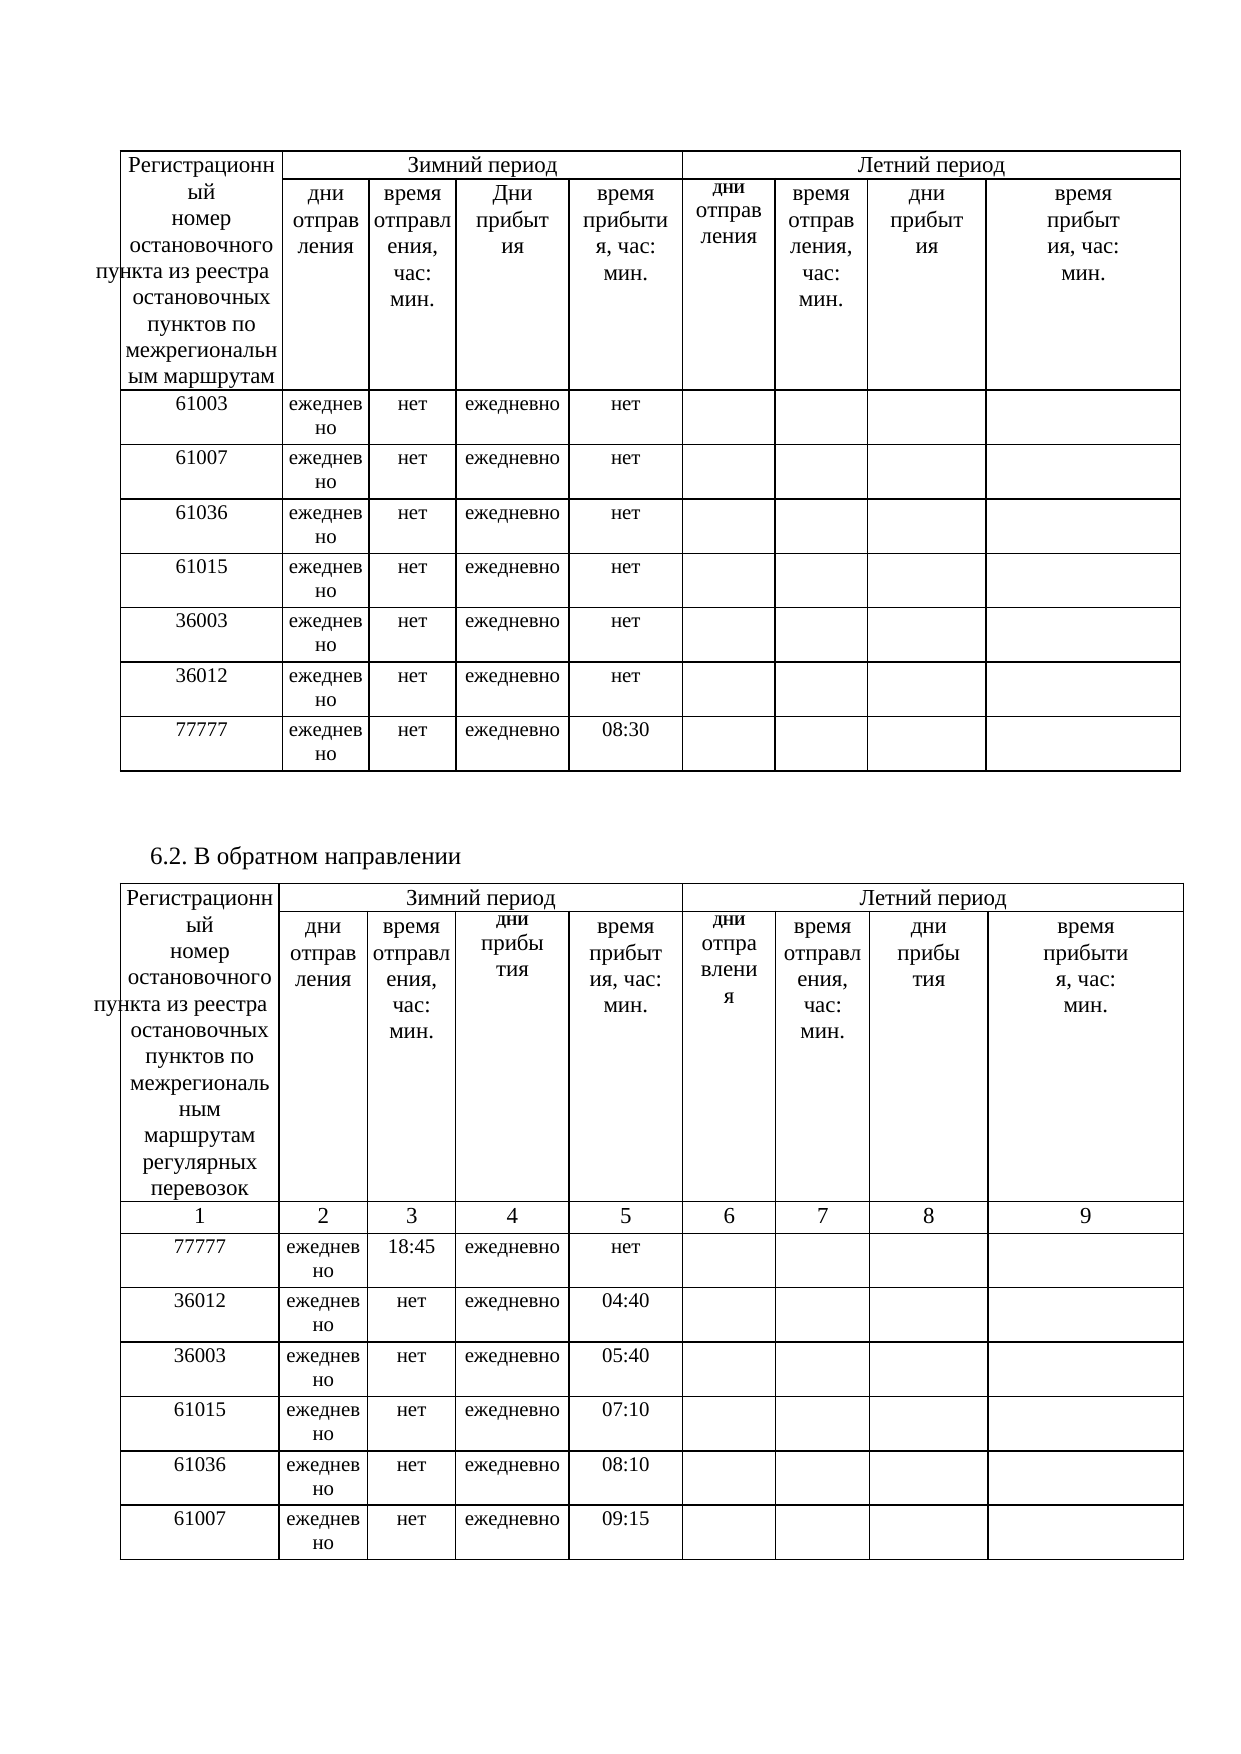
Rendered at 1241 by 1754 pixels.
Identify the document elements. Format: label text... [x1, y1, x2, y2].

table_cell [868, 391, 985, 444]
table_cell ежедневно [456, 1343, 568, 1396]
table_cell 61007 [121, 445, 282, 498]
table_cell время отправл ения, час: мин. [776, 912, 869, 1201]
table_cell [683, 1234, 775, 1287]
table_cell 3 [368, 1202, 455, 1232]
table_cell ежедневно [457, 717, 568, 770]
table_cell 8 [870, 1202, 987, 1232]
table_cell ежедневно [456, 1452, 568, 1504]
table_cell 07:10 [570, 1397, 682, 1450]
table_cell ежедневно [283, 445, 368, 498]
table_cell нет [570, 663, 682, 716]
table_cell [987, 608, 1180, 661]
table_cell нет [370, 445, 455, 498]
table_cell ДНИ отпра влени я [683, 912, 775, 1201]
table_cell [868, 663, 985, 716]
table_cell [987, 663, 1180, 716]
table_cell нет [570, 391, 682, 444]
table_cell [989, 1234, 1183, 1287]
table_cell ДНИ прибы тия [456, 912, 568, 1201]
table_header Регистрационный номер остановочного пункта из реестра остановочных пунктов по межрегиональным маршрутам регулярных перевозок [121, 152, 282, 389]
table_cell [776, 1452, 869, 1504]
table_header Летний период [683, 152, 1180, 178]
table_cell ежедневно [283, 554, 368, 607]
table_cell 36012 [121, 1288, 278, 1341]
table_cell [776, 445, 867, 498]
text 6.2. В обратном направлении [150, 841, 1090, 870]
table_cell 36003 [121, 608, 282, 661]
table_cell [776, 1288, 869, 1341]
table_cell [776, 608, 867, 661]
table_cell [776, 717, 867, 770]
table_cell нет [370, 391, 455, 444]
table_cell [683, 1343, 775, 1396]
table_cell 04:40 [570, 1288, 682, 1341]
table_cell время прибыт ия, час: мин. [987, 180, 1180, 389]
table_cell 08:30 [570, 717, 682, 770]
table_cell Дни прибыт ия [457, 180, 568, 389]
table_cell [683, 554, 774, 607]
table_cell [987, 445, 1180, 498]
table_cell [868, 717, 985, 770]
table_cell ежедневно [456, 1234, 568, 1287]
table_cell нет [370, 554, 455, 607]
table_cell нет [570, 1234, 682, 1287]
table_cell нет [370, 500, 455, 552]
table_cell [683, 391, 774, 444]
table_cell [683, 663, 774, 716]
table_cell ежедневно [280, 1506, 367, 1559]
table_cell 1 [121, 1202, 278, 1232]
table_cell [683, 1452, 775, 1504]
table_cell [870, 1343, 987, 1396]
table_cell 6 [683, 1202, 775, 1232]
table_cell нет [370, 663, 455, 716]
table_cell [868, 608, 985, 661]
table_cell 61015 [121, 554, 282, 607]
table_cell 05:40 [570, 1343, 682, 1396]
table_cell нет [570, 445, 682, 498]
table_cell нет [570, 608, 682, 661]
table_cell ежедневно [456, 1288, 568, 1341]
table_cell нет [368, 1452, 455, 1504]
table_cell 61003 [121, 391, 282, 444]
table_cell [868, 554, 985, 607]
table_cell ДНИ отправ ления [683, 180, 774, 389]
table_header Регистрационный номер остановочного пункта из реестра остановочных пунктов по межрегиональным маршрутам регулярных перевозок [121, 884, 278, 1201]
table_cell нет [368, 1343, 455, 1396]
table_cell нет [570, 500, 682, 552]
table_cell ежедневно [457, 608, 568, 661]
table_cell [868, 445, 985, 498]
table_cell [683, 500, 774, 552]
table_cell [989, 1288, 1183, 1341]
table_cell ежедневно [456, 1397, 568, 1450]
table_cell ежедневно [457, 554, 568, 607]
table_cell дни прибыт ия [868, 180, 985, 389]
table_cell [989, 1343, 1183, 1396]
table_cell 61015 [121, 1397, 278, 1450]
table_cell ежедневно [456, 1506, 568, 1559]
table_cell нет [570, 554, 682, 607]
table_cell 61007 [121, 1506, 278, 1559]
table_cell ежедневно [283, 608, 368, 661]
table_cell [989, 1397, 1183, 1450]
table_cell ежедневно [457, 445, 568, 498]
table_cell [776, 1506, 869, 1559]
table_cell 9 [989, 1202, 1183, 1232]
table_cell 7 [776, 1202, 869, 1232]
table_cell время отправл ения, час: мин. [368, 912, 455, 1201]
table_cell нет [370, 717, 455, 770]
table_cell ежедневно [280, 1288, 367, 1341]
table_cell 09:15 [570, 1506, 682, 1559]
table_cell 36012 [121, 663, 282, 716]
table_cell [683, 1506, 775, 1559]
table_cell [776, 663, 867, 716]
table_cell [870, 1452, 987, 1504]
table_cell 77777 [121, 1234, 278, 1287]
table_cell 2 [280, 1202, 367, 1232]
table_cell [989, 1452, 1183, 1504]
table_cell [987, 554, 1180, 607]
table_cell ежедневно [280, 1234, 367, 1287]
table_cell ежедневно [280, 1343, 367, 1396]
table_cell ежедневно [283, 391, 368, 444]
table_cell 18:45 [368, 1234, 455, 1287]
table_cell [870, 1234, 987, 1287]
table_cell время прибыти я, час: мин. [570, 180, 682, 389]
table_cell ежедневно [280, 1452, 367, 1504]
table_cell время прибыт ия, час: мин. [570, 912, 682, 1201]
table_cell [870, 1506, 987, 1559]
table_cell [870, 1397, 987, 1450]
table_cell нет [368, 1397, 455, 1450]
table_cell [868, 500, 985, 552]
table_cell [989, 1506, 1183, 1559]
table_cell ежедневно [457, 500, 568, 552]
table_cell [683, 717, 774, 770]
table_cell [776, 554, 867, 607]
table_cell 4 [456, 1202, 568, 1232]
table_cell нет [368, 1288, 455, 1341]
table_cell 61036 [121, 1452, 278, 1504]
table_cell 77777 [121, 717, 282, 770]
table_cell [683, 1397, 775, 1450]
table_cell [776, 500, 867, 552]
table_cell дни прибы тия [870, 912, 987, 1201]
table_cell [987, 500, 1180, 552]
table_cell [870, 1288, 987, 1341]
table_cell дни отправ ления [280, 912, 367, 1201]
table_cell 08:10 [570, 1452, 682, 1504]
table_cell 36003 [121, 1343, 278, 1396]
table_cell [776, 1397, 869, 1450]
table_header Зимний период [280, 884, 682, 911]
table_cell ежедневно [283, 500, 368, 552]
table_cell ежедневно [457, 391, 568, 444]
table_cell [776, 1234, 869, 1287]
table_cell ежедневно [283, 717, 368, 770]
table_header Летний период [683, 884, 1183, 911]
table_cell дни отправ ления [283, 180, 368, 389]
table_cell 5 [570, 1202, 682, 1232]
table_cell ежедневно [283, 663, 368, 716]
table_cell [683, 1288, 775, 1341]
table_cell 61036 [121, 500, 282, 552]
table_cell нет [368, 1506, 455, 1559]
table_cell [776, 1343, 869, 1396]
table_cell [683, 608, 774, 661]
table_cell время отправл ения, час: мин. [370, 180, 455, 389]
table_cell [987, 391, 1180, 444]
table_cell [987, 717, 1180, 770]
table_cell нет [370, 608, 455, 661]
table_cell [683, 445, 774, 498]
table_header Зимний период [283, 152, 682, 178]
table_cell ежедневно [280, 1397, 367, 1450]
table_cell время прибыти я, час: мин. [989, 912, 1183, 1201]
table_cell ежедневно [457, 663, 568, 716]
table_cell [776, 391, 867, 444]
table_cell время отправ ления, час: мин. [776, 180, 867, 389]
